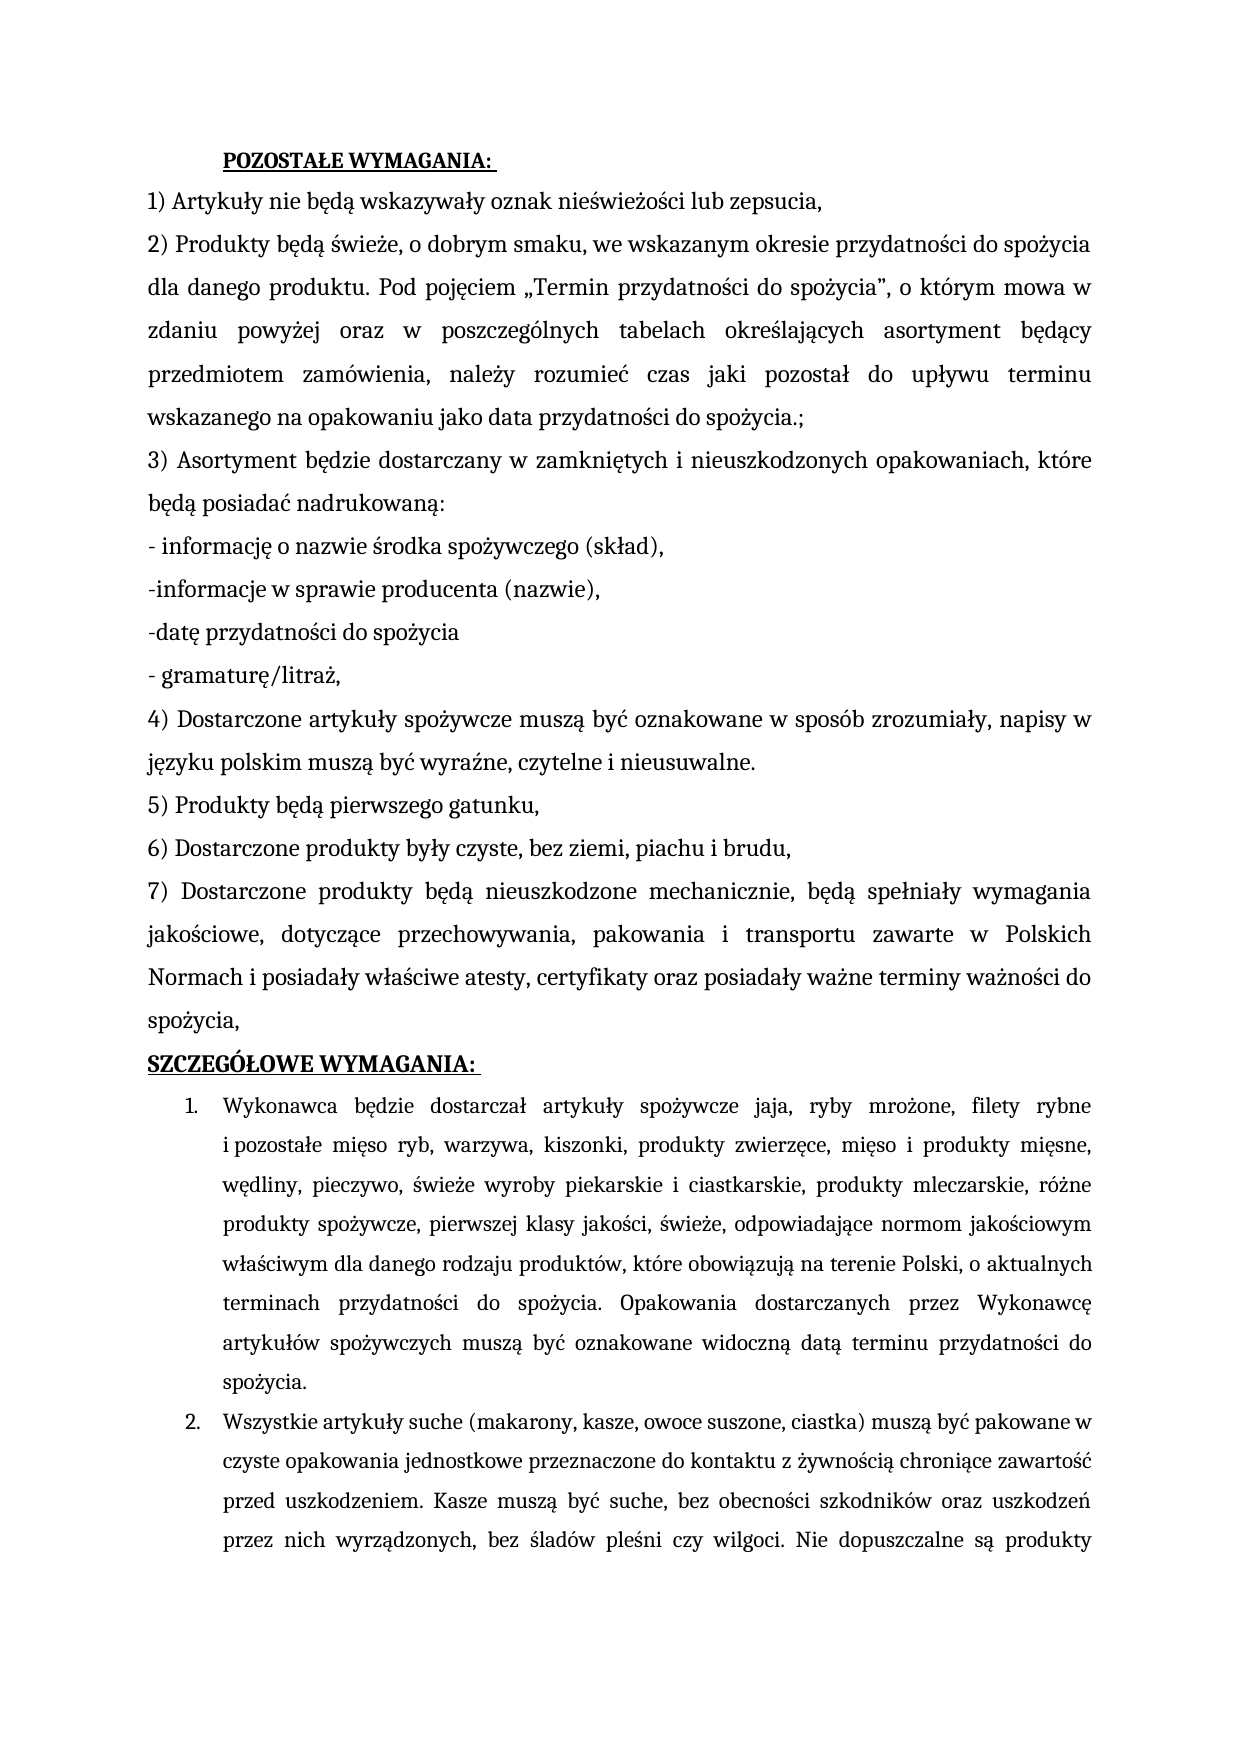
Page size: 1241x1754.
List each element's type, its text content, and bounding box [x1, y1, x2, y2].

text - informację o nazwie środka spożywczego (skład), [148, 532, 1093, 561]
text 7) Dostarczone produkty będą nieuszkodzone mechanicznie, będą spełniały wymagania jakościowe, dotyczące przechowywania, pakowania i transportu zawarte w Polskich Normach i posiadały właściwe atesty, certyfikaty oraz posiadały ważne terminy ważności do spożycia, [148, 877, 1093, 1035]
text -informacje w sprawie producenta (nazwie), [148, 575, 1093, 604]
text SZCZEGÓŁOWE WYMAGANIA: [148, 1049, 1093, 1078]
text 5) Produkty będą pierwszego gatunku, [148, 791, 1093, 819]
text 3) Asortyment będzie dostarczany w zamkniętych i nieuszkodzonych opakowaniach, które będą posiadać nadrukowaną: [148, 446, 1093, 518]
text 1) Artykuły nie będą wskazywały oznak nieświeżości lub zepsucia, [148, 187, 1093, 216]
text 6) Dostarczone produkty były czyste, bez ziemi, piachu i brudu, [148, 834, 1093, 863]
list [185, 1408, 1093, 1553]
list Wykonawca będzie dostarczał artykuły spożywcze jaja, ryby mrożone, filety rybne i pozostałe mięso ryb, warzywa, kiszonki, produkty zwierzęce, mięso i produkty mięsne, wędliny, pieczywo, świeże wyroby piekarskie i ciastkarskie, produkty mleczarskie, różne produkty spożywcze, pierwszej klasy jakości, świeże, odpowiadające normom jakościowym właściwym dla danego rodzaju produktów, które obowiązują na terenie Polski, o aktualnych terminach przydatności do spożycia. Opakowania dostarczanych przez Wykonawcę artykułów spożywczych muszą być oznakowane widoczną datą terminu przydatności do spożycia. [185, 1093, 1093, 1395]
list POZOSTAŁE WYMAGANIA: [223, 148, 1093, 174]
text -datę przydatności do spożycia [148, 618, 1093, 647]
text - gramaturę/litraż, [148, 661, 1093, 690]
text 2) Produkty będą świeże, o dobrym smaku, we wskazanym okresie przydatności do spożycia dla danego produktu. Pod pojęciem „Termin przydatności do spożycia”, o którym mowa w zdaniu powyżej oraz w poszczególnych tabelach określających asortyment będący przedmiotem zamówienia, należy rozumieć czas jaki pozostał do upływu terminu wskazanego na opakowaniu jako data przydatności do spożycia.; [148, 230, 1093, 431]
text 4) Dostarczone artykuły spożywcze muszą być oznakowane w sposób zrozumiały, napisy w języku polskim muszą być wyraźne, czytelne i nieusuwalne. [148, 704, 1093, 776]
